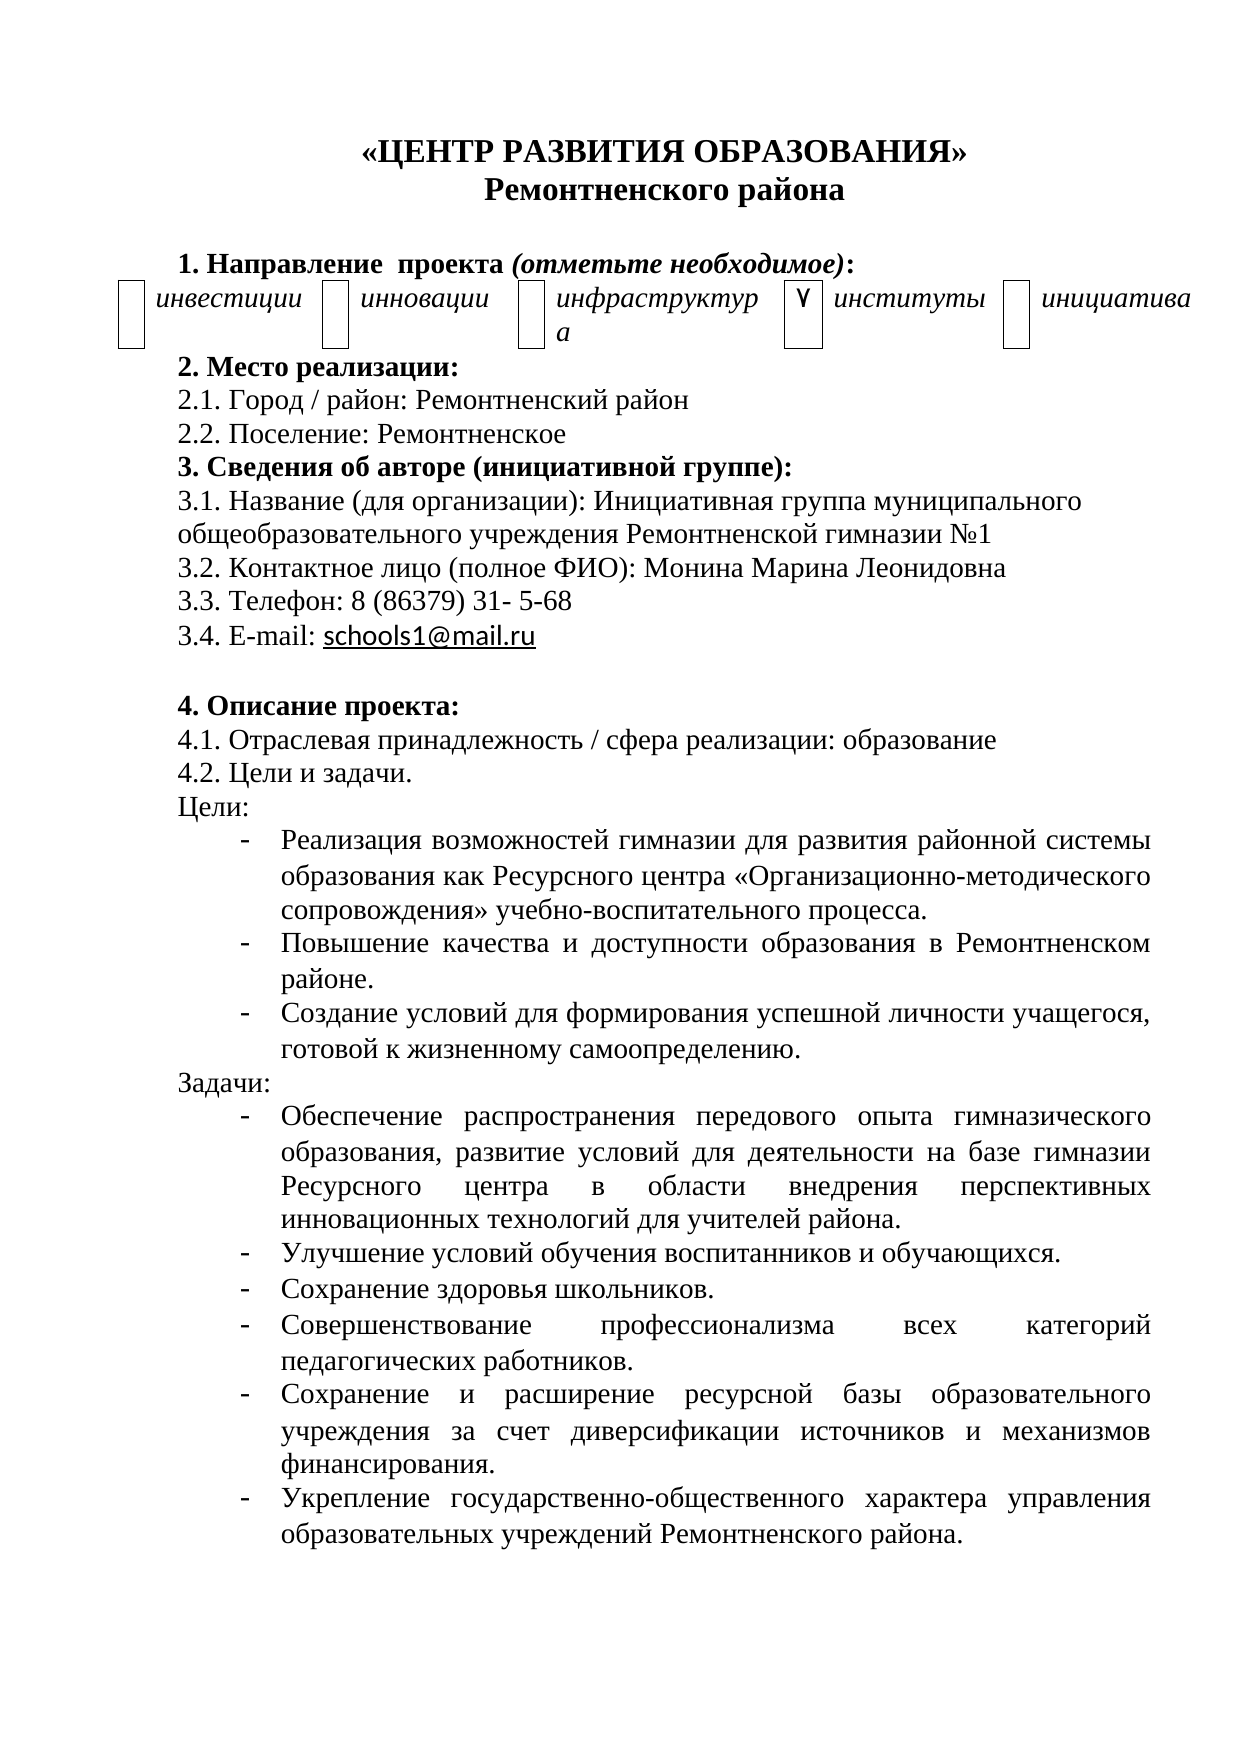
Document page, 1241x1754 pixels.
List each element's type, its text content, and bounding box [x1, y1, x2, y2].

table_header [119, 281, 144, 348]
table_header инфраструктура [545, 280, 784, 348]
text 3.4. E-mail: schools1@mail.ru [177, 617, 1152, 653]
text 4. Описание проекта: [177, 688, 1152, 722]
table_header инновации [349, 280, 518, 348]
text 4.1. Отраслевая принадлежность / сфера реализации: образование [177, 722, 1152, 755]
table_header институты [823, 280, 1003, 348]
text 3.2. Контактное лицо (полное ФИО): Монина Марина Леонидовна [177, 550, 1152, 583]
list Создание условий для формирования успешной личности учащегося, готовой к жизненному самоопределению. [236, 995, 1152, 1065]
text Цели: [177, 789, 1152, 822]
text 2. Место реализации: [177, 349, 1152, 382]
table_header инициатива [1030, 280, 1210, 348]
text 3.1. Название (для организации): Инициативная группа муниципального общеобразовательного учреждения Ремонтненской гимназии №1 [177, 483, 1152, 550]
text 2.1. Город / район: Ремонтненский район [177, 382, 1152, 416]
text Ремонтненского района [177, 169, 1152, 208]
table_header ۷ [785, 281, 822, 348]
table_header [323, 281, 348, 348]
list Сохранение здоровья школьников. [236, 1271, 1152, 1307]
list Обеспечение распространения передового опыта гимназического образования, развитие условий для деятельности на базе гимназии Ресурсного центра в области внедрения перспективных инновационных технологий для учителей района. [236, 1098, 1152, 1235]
list Реализация возможностей гимназии для развития районной системы образования как Ресурсного центра «Организационно-методического сопровождения» учебно-воспитательного процесса. [236, 822, 1152, 926]
table_header [1004, 281, 1029, 348]
text 3.3. Телефон: 8 (86379) 31- 5-68 [177, 583, 1152, 617]
text 1. Направление проекта (отметьте необходимое): [177, 246, 1152, 279]
list Улучшение условий обучения воспитанников и обучающихся. [236, 1235, 1152, 1271]
list Повышение качества и доступности образования в Ремонтненском районе. [236, 926, 1152, 995]
table_header инвестиции [145, 280, 322, 348]
text 2.2. Поселение: Ремонтненское [177, 416, 1152, 449]
text 3. Сведения об авторе (инициативной группе): [177, 449, 1152, 483]
table_header [519, 281, 544, 348]
text Задачи: [177, 1065, 1152, 1098]
list Укрепление государственно-общественного характера управления образовательных учреждений Ремонтненского района. [236, 1480, 1152, 1549]
list Совершенствование профессионализма всех категорий педагогических работников. [236, 1307, 1152, 1377]
list Сохранение и расширение ресурсной базы образовательного учреждения за счет диверсификации источников и механизмов финансирования. [236, 1377, 1152, 1480]
text 4.2. Цели и задачи. [177, 755, 1152, 789]
text «ЦЕНТР РАЗВИТИЯ ОБРАЗОВАНИЯ» [177, 131, 1152, 169]
